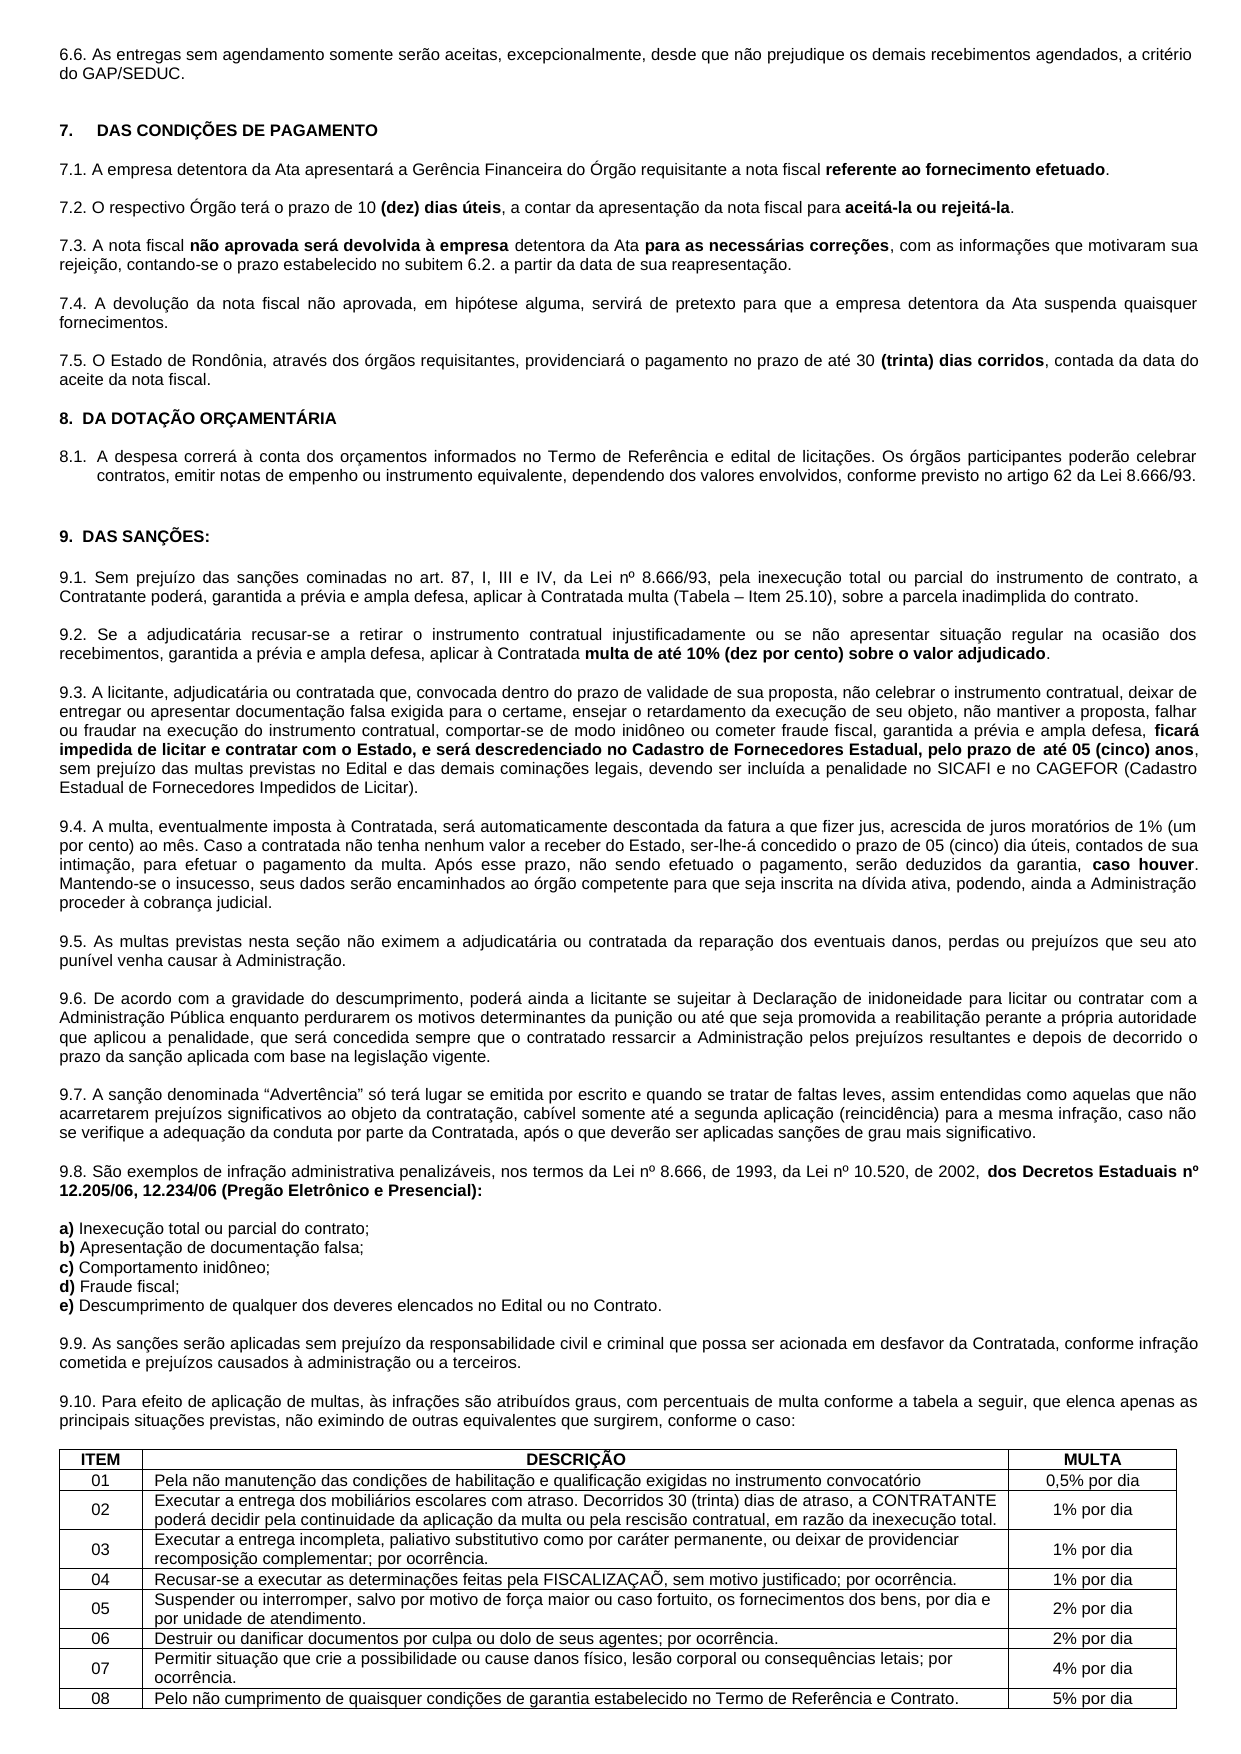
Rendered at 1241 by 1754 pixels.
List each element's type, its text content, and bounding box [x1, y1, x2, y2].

list Inexecução total ou parcial do contrato; [59, 1219, 1199, 1238]
list A despesa correrá à conta dos orçamentos informados no Termo de Referência e edital de licitações. Os órgãos participantes poderão celebrar contratos, emitir notas de empenho ou instrumento equivalente, dependendo dos valores envolvidos, conforme previsto no artigo 62 da Lei 8.666/93. [59, 447, 1199, 485]
table_cell 01 [60, 1470, 142, 1489]
text 9.10. Para efeito de aplicação de multas, às infrações são atribuídos graus, com percentuais de multa conforme a tabela a seguir, que elenca apenas as principais situações previstas, não eximindo de outras equivalentes que surgirem, conforme o caso: [59, 1392, 1199, 1430]
text 7.3. A nota fiscal não aprovada será devolvida à empresa detentora da Ata para as necessárias correções, com as informações que motivaram sua rejeição, contando-se o prazo estabelecido no subitem 6.2. a partir da data de sua reapresentação. [59, 236, 1199, 274]
table_cell 4% por dia [1009, 1649, 1176, 1687]
table_cell Destruir ou danificar documentos por culpa ou dolo de seus agentes; por ocorrência. [143, 1629, 1008, 1648]
table_cell 5% por dia [1009, 1689, 1176, 1708]
text 9.7. A sanção denominada “Advertência” só terá lugar se emitida por escrito e quando se tratar de faltas leves, assim entendidas como aquelas que não acarretarem prejuízos significativos ao objeto da contratação, cabível somente até a segunda aplicação (reincidência) para a mesma infração, caso não se verifique a adequação da conduta por parte da Contratada, após o que deverão ser aplicadas sanções de grau mais significativo. [59, 1085, 1199, 1142]
table_header ITEM [60, 1450, 142, 1469]
table_cell 2% por dia [1009, 1590, 1176, 1628]
text 9.5. As multas previstas nesta seção não eximem a adjudicatária ou contratada da reparação dos eventuais danos, perdas ou prejuízos que seu ato punível venha causar à Administração. [59, 932, 1199, 970]
table_cell 07 [60, 1649, 142, 1687]
list Comportamento inidôneo; [59, 1257, 1199, 1277]
text 9.1. Sem prejuízo das sanções cominadas no art. 87, I, III e IV, da Lei nº 8.666/93, pela inexecução total ou parcial do instrumento de contrato, a Contratante poderá, garantida a prévia e ampla defesa, aplicar à Contratada multa (Tabela – Item 25.10), sobre a parcela inadimplida do contrato. [59, 567, 1199, 606]
table_cell Suspender ou interromper, salvo por motivo de força maior ou caso fortuito, os fornecimentos dos bens, por dia e por unidade de atendimento. [143, 1590, 1008, 1628]
table_cell Permitir situação que crie a possibilidade ou cause danos físico, lesão corporal ou consequências letais; por ocorrência. [143, 1649, 1008, 1687]
table_cell Pelo não cumprimento de quaisquer condições de garantia estabelecido no Termo de Referência e Contrato. [143, 1689, 1008, 1708]
table_cell Recusar-se a executar as determinações feitas pela FISCALIZAÇAÕ, sem motivo justificado; por ocorrência. [143, 1569, 1008, 1588]
table_cell Executar a entrega incompleta, paliativo substitutivo como por caráter permanente, ou deixar de providenciar recomposição complementar; por ocorrência. [143, 1530, 1008, 1568]
text 9.6. De acordo com a gravidade do descumprimento, poderá ainda a licitante se sujeitar à Declaração de inidoneidade para licitar ou contratar com a Administração Pública enquanto perdurarem os motivos determinantes da punição ou até que seja promovida a reabilitação perante a própria autoridade que aplicou a penalidade, que será concedida sempre que o contratado ressarcir a Administração pelos prejuízos resultantes e depois de decorrido o prazo da sanção aplicada com base na legislação vigente. [59, 989, 1199, 1066]
text 9.2. Se a adjudicatária recusar-se a retirar o instrumento contratual injustificadamente ou se não apresentar situação regular na ocasião dos recebimentos, garantida a prévia e ampla defesa, aplicar à Contratada multa de até 10% (dez por cento) sobre o valor adjudicado. [59, 625, 1199, 663]
table_cell 05 [60, 1590, 142, 1628]
list Fraude fiscal; [59, 1277, 1199, 1296]
text 9. DAS SANÇÕES: [59, 526, 1199, 546]
table_cell 08 [60, 1689, 142, 1708]
table_cell 1% por dia [1009, 1530, 1176, 1568]
text 7.2. O respectivo Órgão terá o prazo de 10 (dez) dias úteis, a contar da apresentação da nota fiscal para aceitá-la ou rejeitá-la. [59, 198, 1199, 217]
table_cell 02 [60, 1491, 142, 1529]
table_cell 2% por dia [1009, 1629, 1176, 1648]
table_header MULTA [1009, 1450, 1176, 1469]
table_cell 1% por dia [1009, 1491, 1176, 1529]
table_cell 06 [60, 1629, 142, 1648]
table_cell 04 [60, 1569, 142, 1588]
table_cell Executar a entrega dos mobiliários escolares com atraso. Decorridos 30 (trinta) dias de atraso, a CONTRATANTE poderá decidir pela continuidade da aplicação da multa ou pela rescisão contratual, em razão da inexecução total. [143, 1491, 1008, 1529]
text 9.9. As sanções serão aplicadas sem prejuízo da responsabilidade civil e criminal que possa ser acionada em desfavor da Contratada, conforme infração cometida e prejuízos causados à administração ou a terceiros. [59, 1334, 1199, 1372]
text 7.4. A devolução da nota fiscal não aprovada, em hipótese alguma, servirá de pretexto para que a empresa detentora da Ata suspenda quaisquer fornecimentos. [59, 293, 1199, 332]
list Descumprimento de qualquer dos deveres elencados no Edital ou no Contrato. [59, 1296, 1199, 1315]
text 7.1. A empresa detentora da Ata apresentará a Gerência Financeira do Órgão requisitante a nota fiscal referente ao fornecimento efetuado. [59, 159, 1199, 178]
text 8. DA DOTAÇÃO ORÇAMENTÁRIA [59, 408, 1199, 428]
text 9.8. São exemplos de infração administrativa penalizáveis, nos termos da Lei nº 8.666, de 1993, da Lei nº 10.520, de 2002, dos Decretos Estaduais nº 12.205/06, 12.234/06 (Pregão Eletrônico e Presencial): [59, 1162, 1199, 1200]
list Apresentação de documentação falsa; [59, 1238, 1199, 1257]
table_cell 03 [60, 1530, 142, 1568]
table_cell 0,5% por dia [1009, 1470, 1176, 1489]
table_cell 1% por dia [1009, 1569, 1176, 1588]
list DAS CONDIÇÕES DE PAGAMENTO [59, 121, 1199, 140]
text 9.3. A licitante, adjudicatária ou contratada que, convocada dentro do prazo de validade de sua proposta, não celebrar o instrumento contratual, deixar de entregar ou apresentar documentação falsa exigida para o certame, ensejar o retardamento da execução de seu objeto, não mantiver a proposta, falhar ou fraudar na execução do instrumento contratual, comportar-se de modo inidôneo ou cometer fraude fiscal, garantida a prévia e ampla defesa, ficará impedida de licitar e contratar com o Estado, e será descredenciado no Cadastro de Fornecedores Estadual, pelo prazo de até 05 (cinco) anos, sem prejuízo das multas previstas no Edital e das demais cominações legais, devendo ser incluída a penalidade no SICAFI e no CAGEFOR (Cadastro Estadual de Fornecedores Impedidos de Licitar). [59, 682, 1199, 797]
table_header DESCRIÇÃO [143, 1450, 1008, 1469]
text 6.6. As entregas sem agendamento somente serão aceitas, excepcionalmente, desde que não prejudique os demais recebimentos agendados, a critério do GAP/SEDUC. [59, 44, 1194, 83]
text 7.5. O Estado de Rondônia, através dos órgãos requisitantes, providenciará o pagamento no prazo de até 30 (trinta) dias corridos, contada da data do aceite da nota fiscal. [59, 351, 1199, 389]
text 9.4. A multa, eventualmente imposta à Contratada, será automaticamente descontada da fatura a que fizer jus, acrescida de juros moratórios de 1% (um por cento) ao mês. Caso a contratada não tenha nenhum valor a receber do Estado, ser-lhe-á concedido o prazo de 05 (cinco) dia úteis, contados de sua intimação, para efetuar o pagamento da multa. Após esse prazo, não sendo efetuado o pagamento, serão deduzidos da garantia, caso houver. Mantendo-se o insucesso, seus dados serão encaminhados ao órgão competente para que seja inscrita na dívida ativa, podendo, ainda a Administração proceder à cobrança judicial. [59, 817, 1199, 912]
table_cell Pela não manutenção das condições de habilitação e qualificação exigidas no instrumento convocatório [143, 1470, 1008, 1489]
